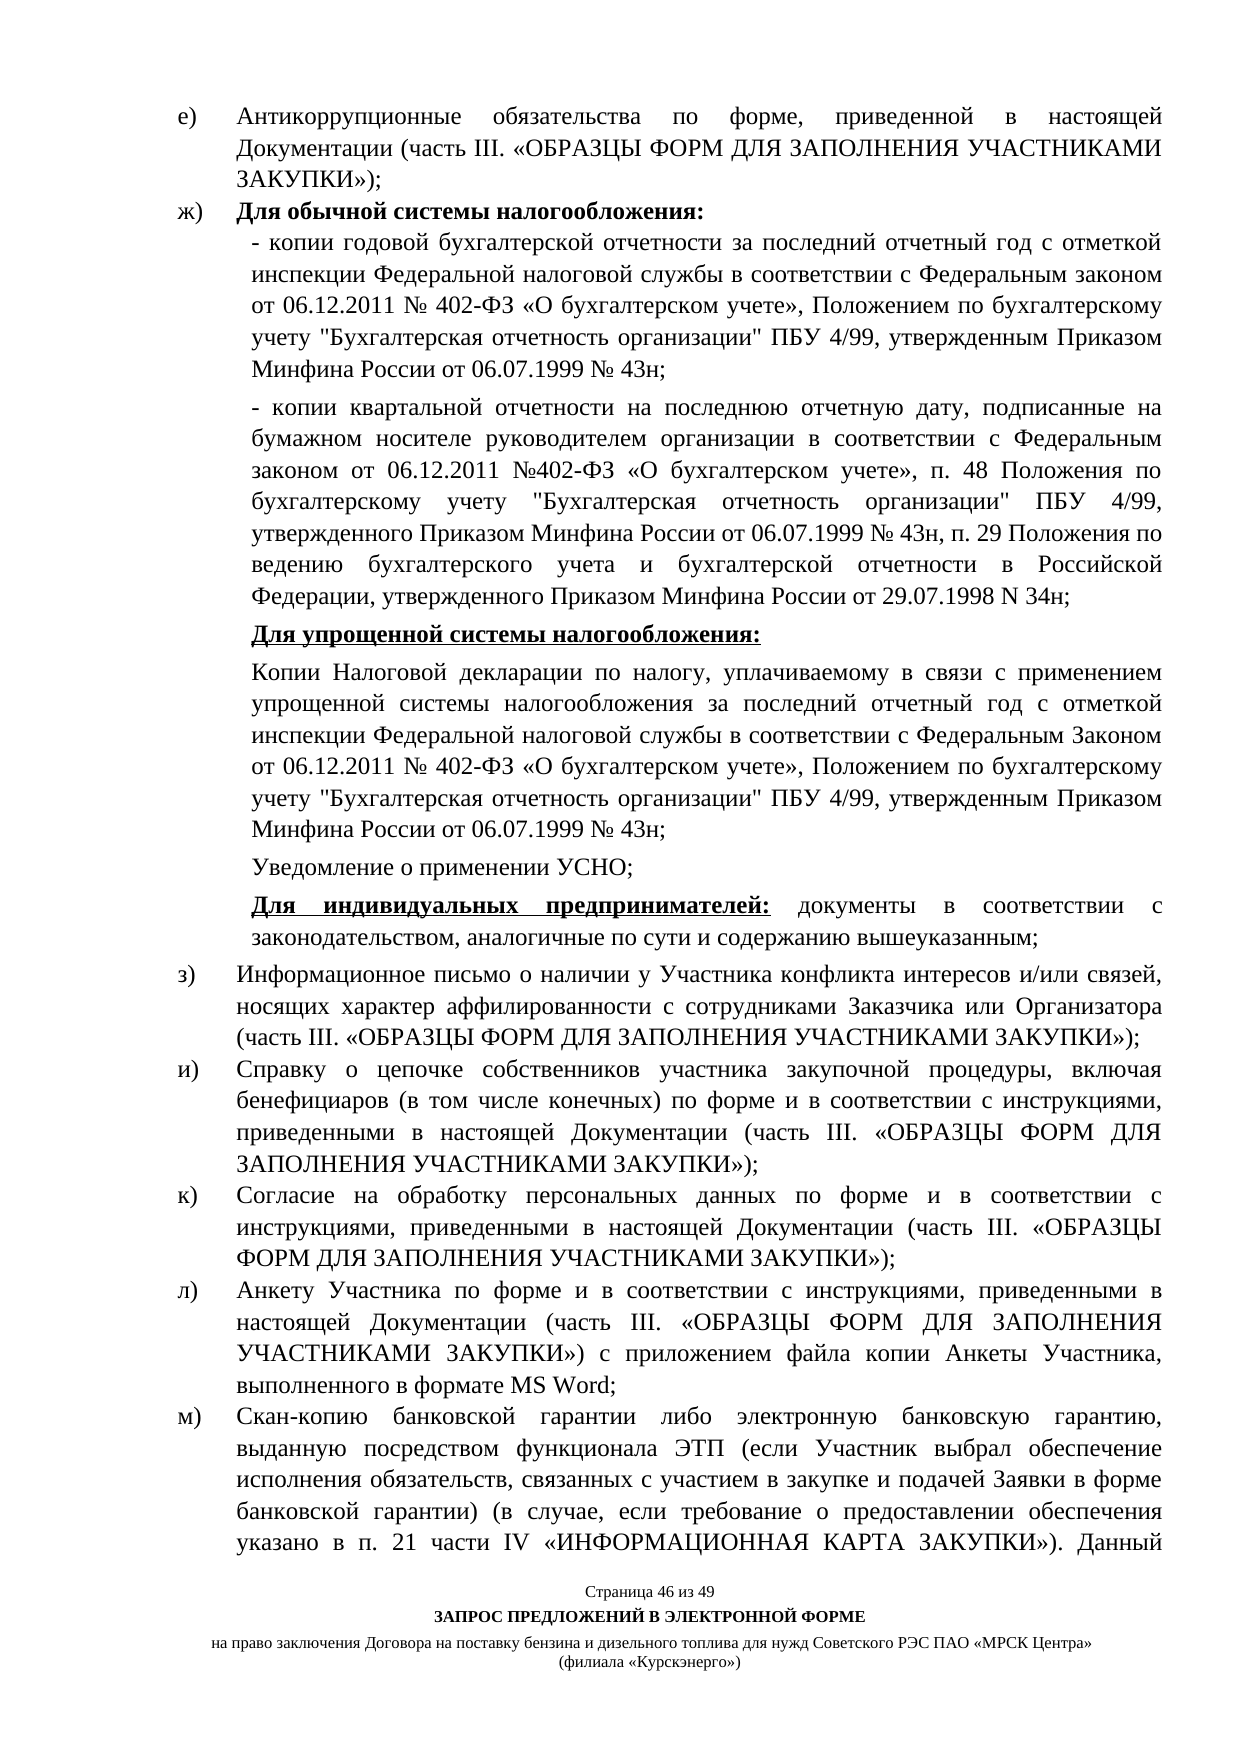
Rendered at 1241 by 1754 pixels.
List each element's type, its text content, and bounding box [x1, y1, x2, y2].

list Антикоррупционные обязательства по форме, приведенной в настоящей Документации (часть III. «ОБРАЗЦЫ ФОРМ ДЛЯ ЗАПОЛНЕНИЯ УЧАСТНИКАМИ ЗАКУПКИ»); [177, 101, 1163, 193]
text Для упрощенной системы налогообложения: [251, 619, 1163, 647]
text Копии Налоговой декларации по налогу, уплачиваемому в связи с применением упрощенной системы налогообложения за последний отчетный год с отметкой инспекции Федеральной налоговой службы в соответствии с Федеральным Законом от 06.12.2011 № 402-ФЗ «О бухгалтерском учете», Положением по бухгалтерскому учету "Бухгалтерская отчетность организации" ПБУ 4/99, утвержденным Приказом Минфина России от 06.07.1999 № 43н; [251, 657, 1163, 843]
text - копии годовой бухгалтерской отчетности за последний отчетный год с отметкой инспекции Федеральной налоговой службы в соответствии с Федеральным законом от 06.12.2011 № 402-ФЗ «О бухгалтерском учете», Положением по бухгалтерскому учету "Бухгалтерская отчетность организации" ПБУ 4/99, утвержденным Приказом Минфина России от 06.07.1999 № 43н; [251, 227, 1163, 382]
text Для индивидуальных предпринимателей: документы в соответствии с законодательством, аналогичные по сути и содержанию вышеуказанным; [251, 890, 1163, 950]
list Для обычной системы налогообложения: [177, 196, 1163, 225]
list Информационное письмо о наличии у Участника конфликта интересов и/или связей, носящих характер аффилированности с сотрудниками Заказчика или Организатора (часть III. «ОБРАЗЦЫ ФОРМ ДЛЯ ЗАПОЛНЕНИЯ УЧАСТНИКАМИ ЗАКУПКИ»); [177, 959, 1163, 1051]
list Анкету Участника по форме и в соответствии с инструкциями, приведенными в настоящей Документации (часть III. «ОБРАЗЦЫ ФОРМ ДЛЯ ЗАПОЛНЕНИЯ УЧАСТНИКАМИ ЗАКУПКИ») с приложением файла копии Анкеты Участника, выполненного в формате MS Word; [177, 1275, 1163, 1398]
text Уведомление о применении УСНО; [251, 852, 1163, 881]
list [177, 1401, 1163, 1556]
text - копии квартальной отчетности на последнюю отчетную дату, подписанные на бумажном носителе руководителем организации в соответствии с Федеральным законом от 06.12.2011 №402-ФЗ «О бухгалтерском учете», п. 48 Положения по бухгалтерскому учету "Бухгалтерская отчетность организации" ПБУ 4/99, утвержденного Приказом Минфина России от 06.07.1999 № 43н, п. 29 Положения по ведению бухгалтерского учета и бухгалтерской отчетности в Российской Федерации, утвержденного Приказом Минфина России от 29.07.1998 N 34н; [251, 392, 1163, 610]
list Справку о цепочке собственников участника закупочной процедуры, включая бенефициаров (в том числе конечных) по форме и в соответствии с инструкциями, приведенными в настоящей Документации (часть III. «ОБРАЗЦЫ ФОРМ ДЛЯ ЗАПОЛНЕНИЯ УЧАСТНИКАМИ ЗАКУПКИ»); [177, 1054, 1163, 1177]
list Согласие на обработку персональных данных по форме и в соответствии с инструкциями, приведенными в настоящей Документации (часть III. «ОБРАЗЦЫ ФОРМ ДЛЯ ЗАПОЛНЕНИЯ УЧАСТНИКАМИ ЗАКУПКИ»); [177, 1180, 1163, 1272]
